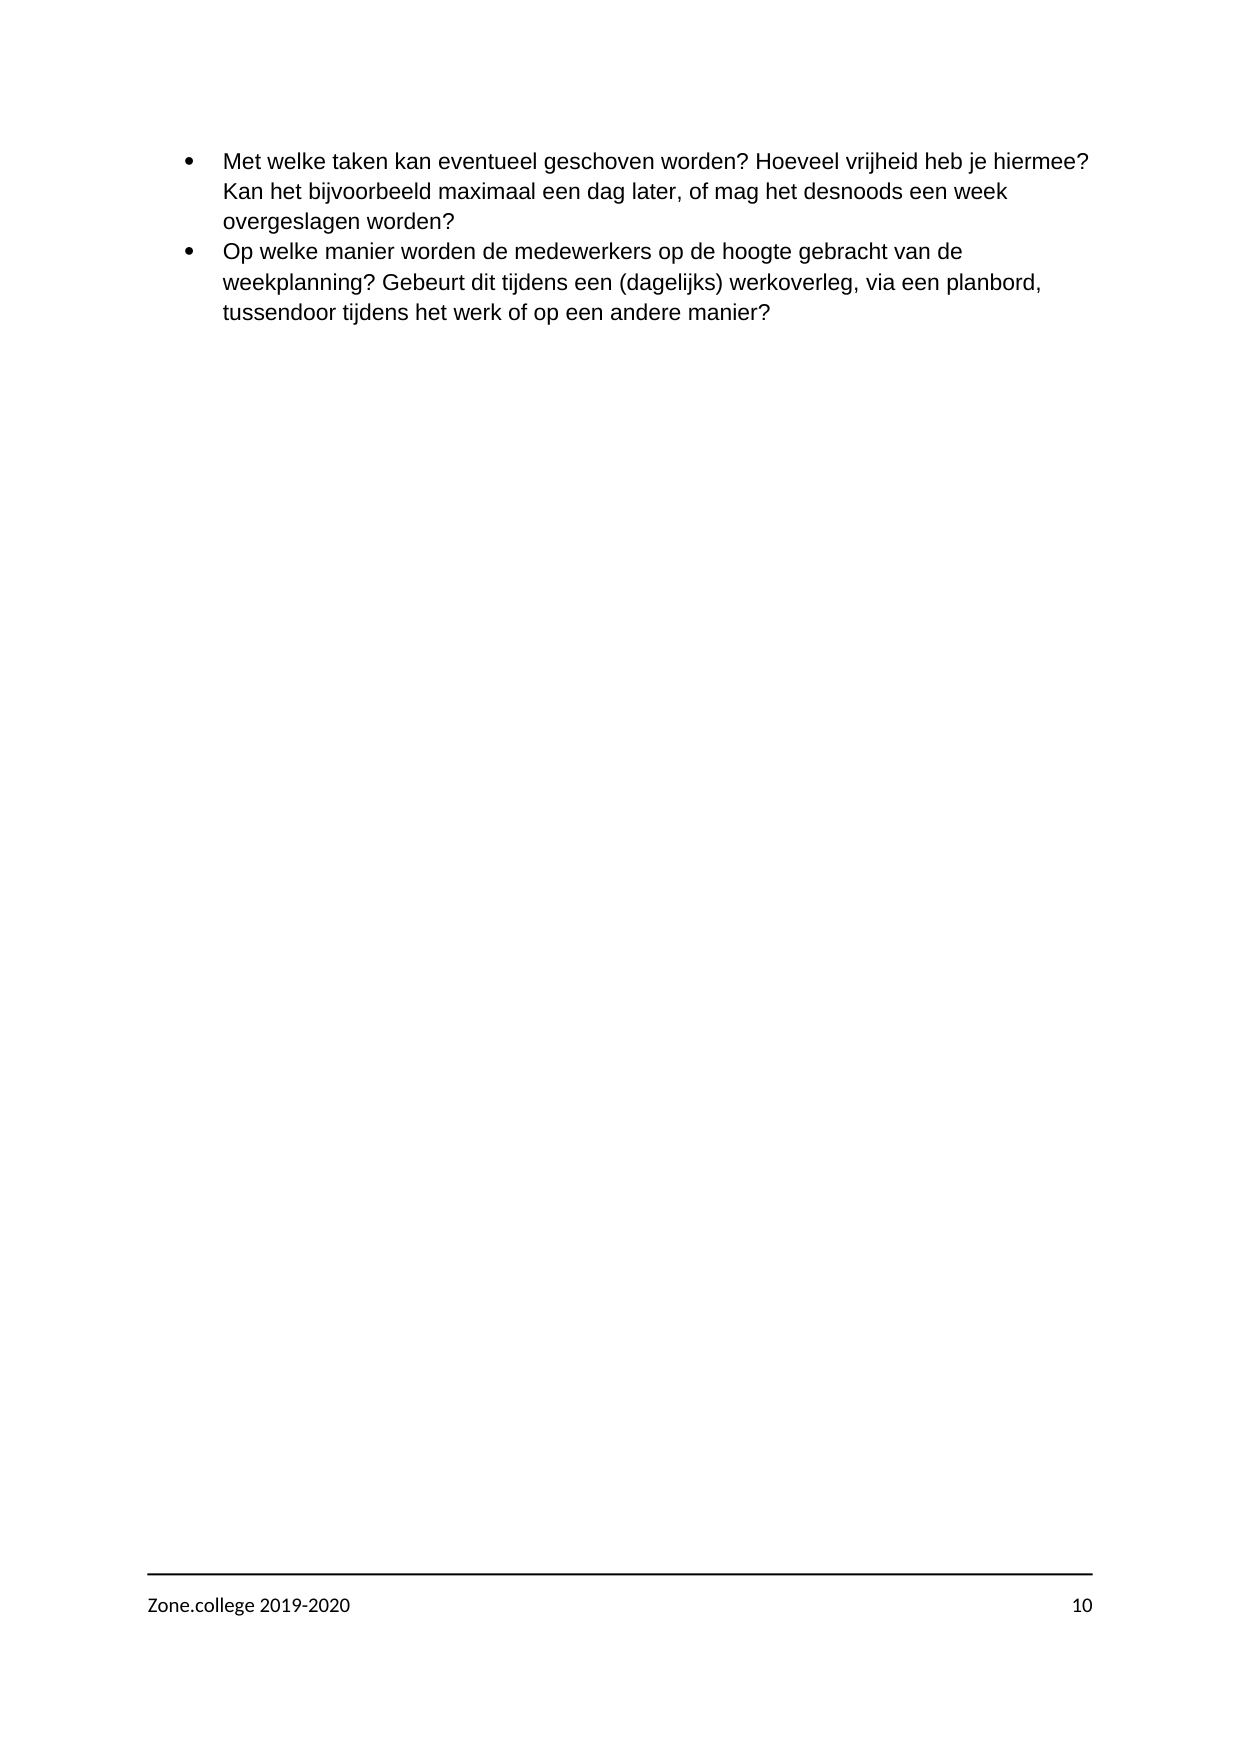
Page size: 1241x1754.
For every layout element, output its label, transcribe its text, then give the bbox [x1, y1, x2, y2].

list Met welke taken kan eventueel geschoven worden? Hoeveel vrijheid heb je hiermee? Kan het bijvoorbeeld maximaal een dag later, of mag het desnoods een week overgeslagen worden? [185, 148, 1093, 234]
list Op welke manier worden de medewerkers op de hoogte gebracht van de weekplanning? Gebeurt dit tijdens een (dagelijks) werkoverleg, via een planbord, tussendoor tijdens het werk of op een andere manier? [185, 238, 1093, 325]
